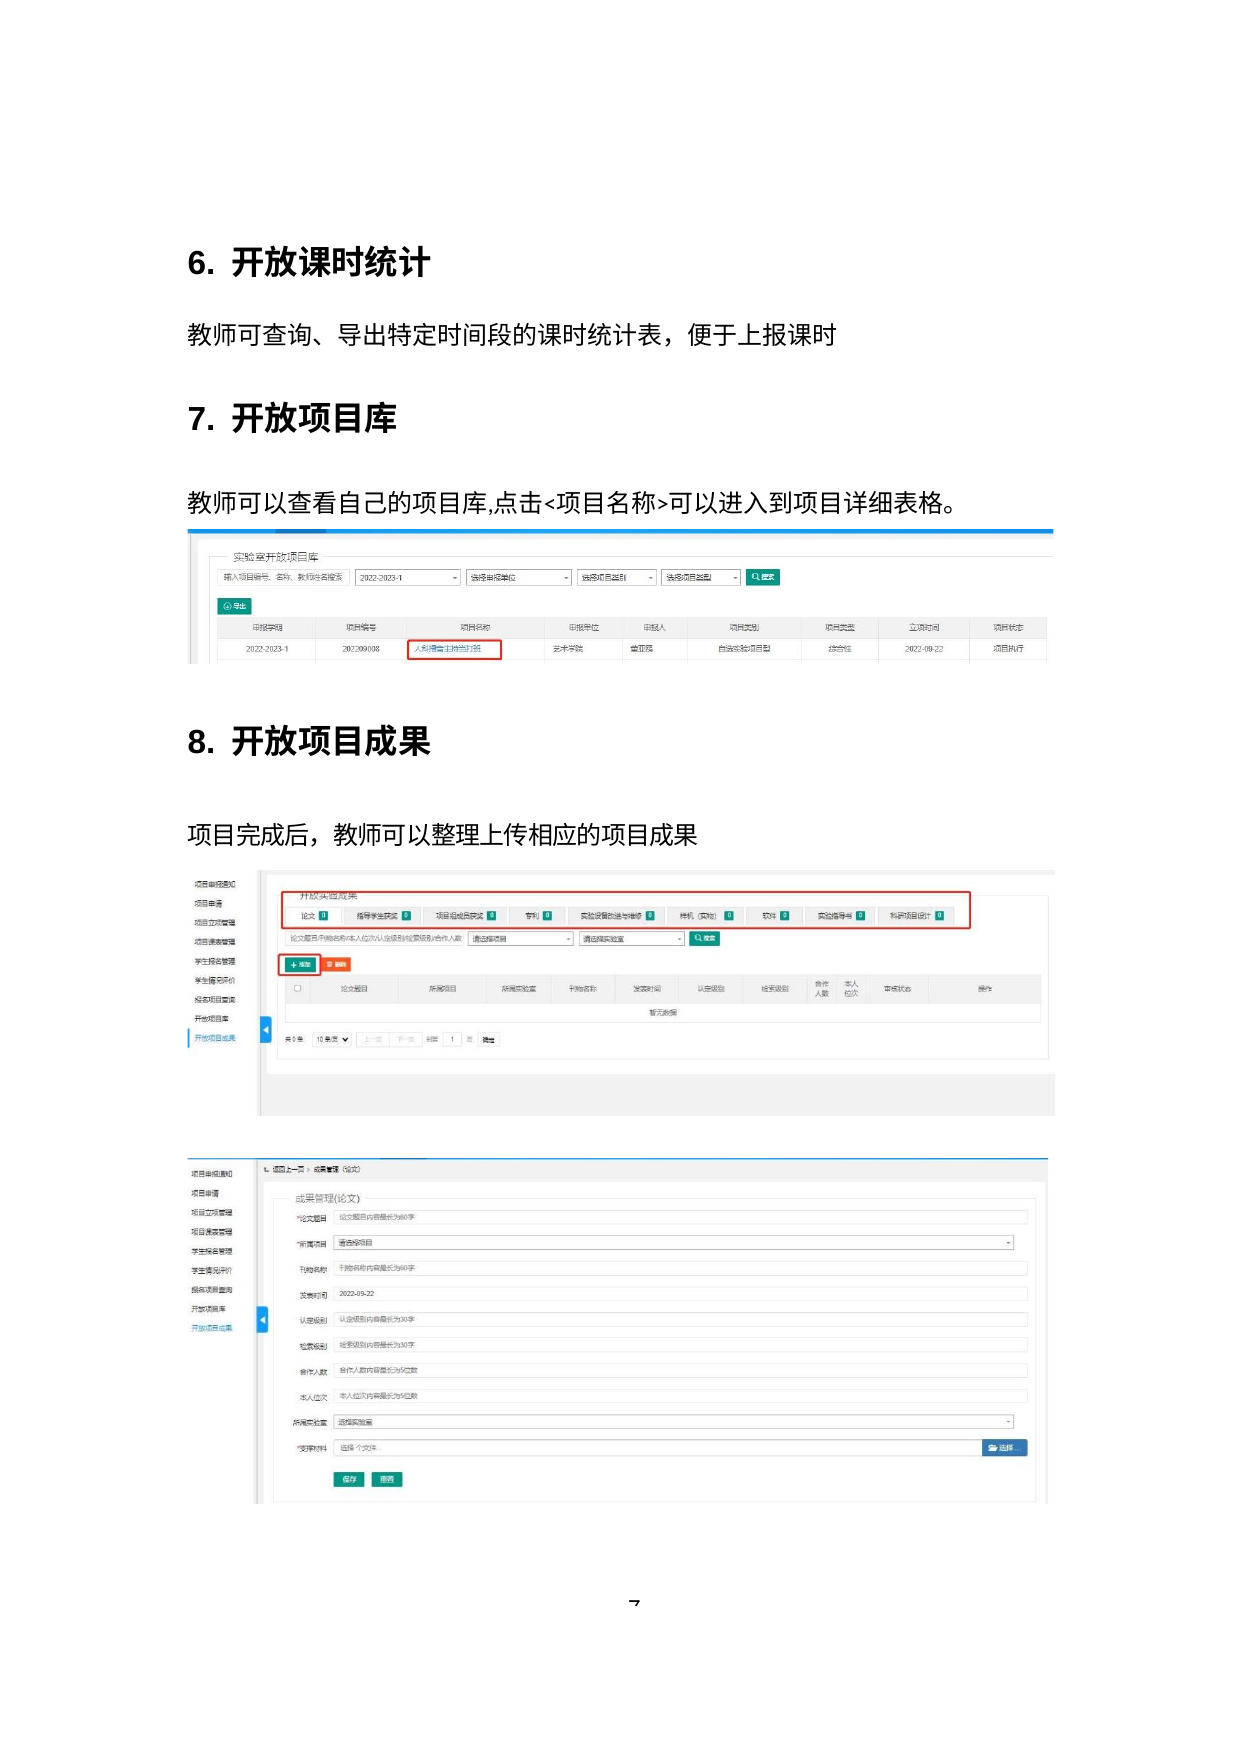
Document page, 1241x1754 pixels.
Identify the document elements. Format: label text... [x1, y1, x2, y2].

picture [187, 870, 1055, 1116]
subtitle 开放课时统计 [187, 236, 1071, 284]
picture [187, 529, 1054, 664]
subtitle 开放项目库 [187, 392, 1071, 440]
picture [187, 1158, 1049, 1504]
text 教师可查询、导出特定时间段的课时统计表，便于上报课时 [187, 315, 1071, 352]
text 教师可以查看自己的项目库,点击<项目名称>可以进入到项目详细表格。 [187, 483, 1071, 520]
subtitle 开放项目成果 [187, 715, 1071, 763]
text 项目完成后，教师可以整理上传相应的项目成果 [187, 815, 1053, 852]
